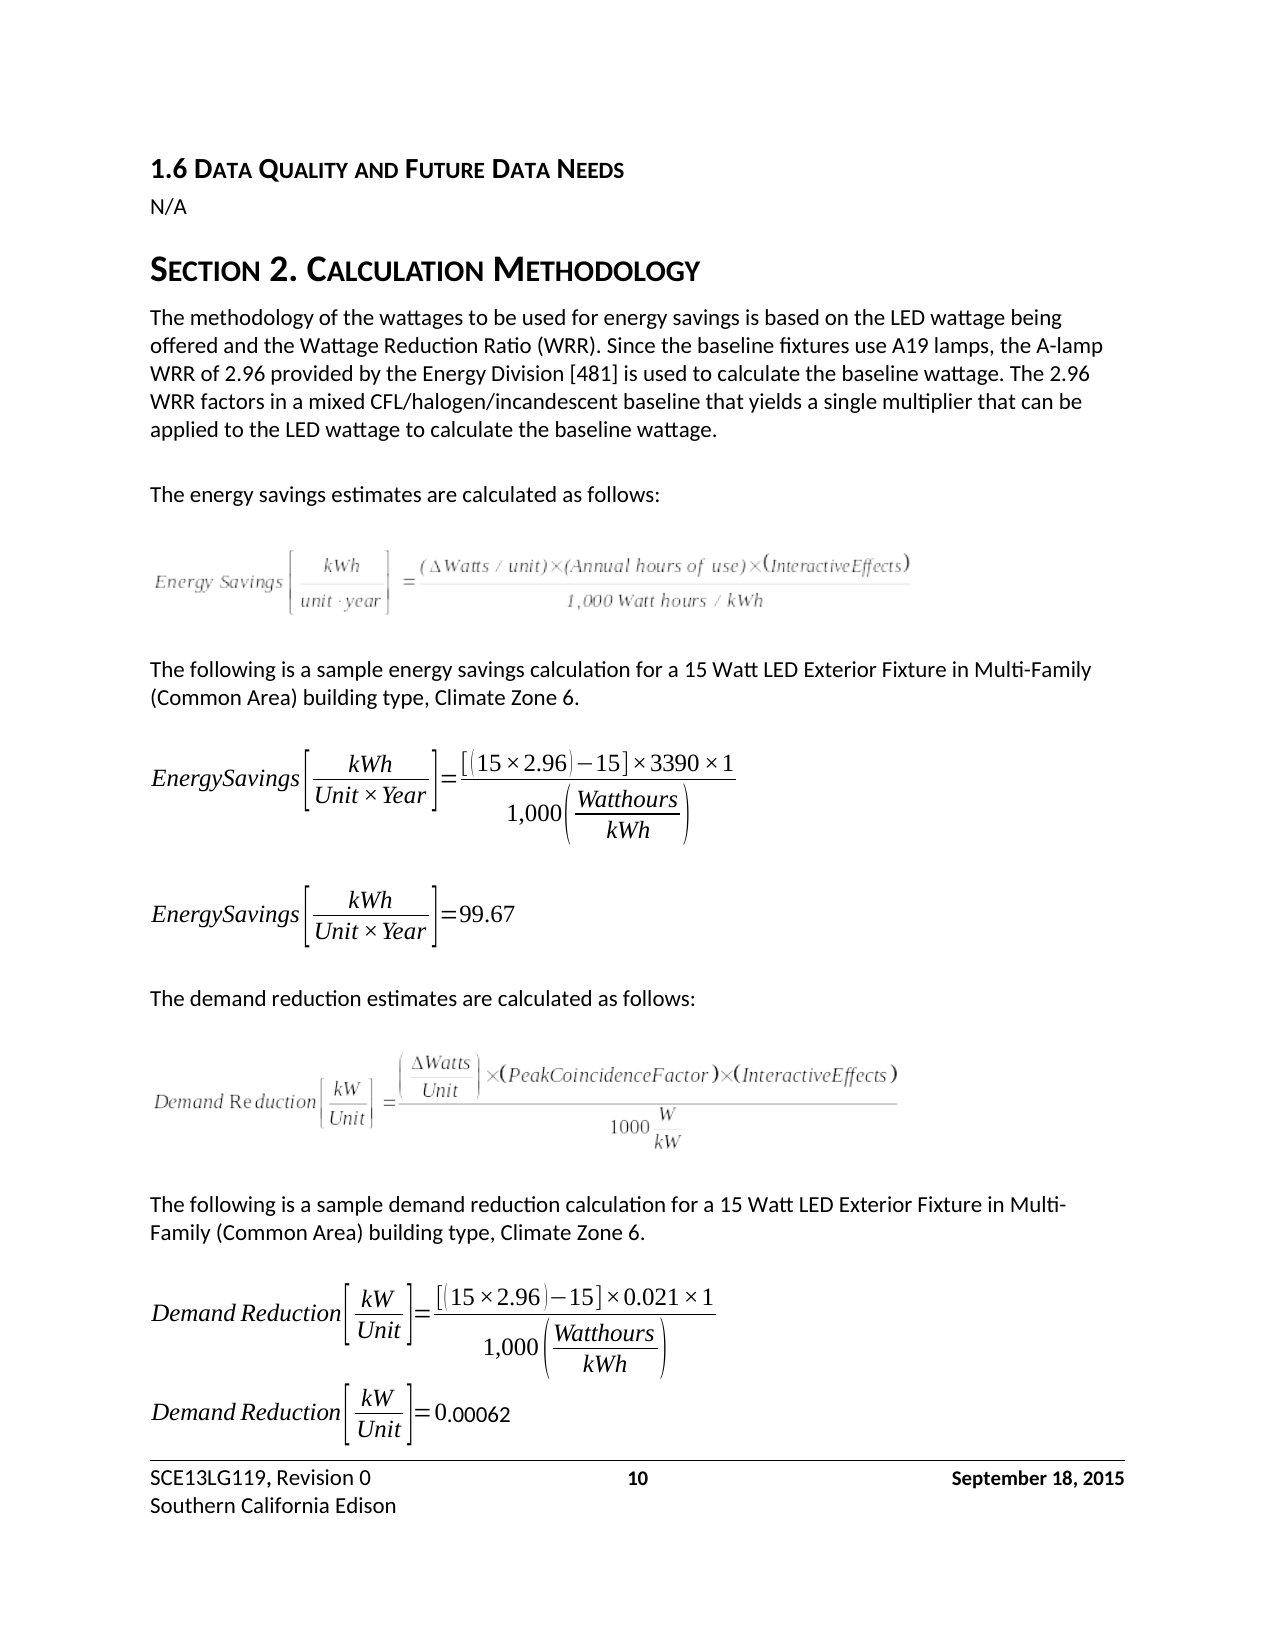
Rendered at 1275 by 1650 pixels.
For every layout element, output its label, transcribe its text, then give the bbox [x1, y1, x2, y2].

text The demand reduction estimates are calculated as follows: [150, 984, 1125, 1012]
text The methodology of the wattages to be used for energy savings is based on the LED wattage being offered and the Wattage Reduction Ratio (WRR). Since the baseline fixtures use A19 lamps, the A-lamp WRR of 2.96 provided by the Energy Division [481] is used to calculate the baseline wattage. The 2.96 WRR factors in a mixed CFL/halogen/incandescent baseline that yields a single multiplier that can be applied to the LED wattage to calculate the baseline wattage. [150, 303, 1125, 443]
text The following is a sample energy savings calculation for a 15 Watt LED Exterior Fixture in Multi-Family (Common Area) building type, Climate Zone 6. [150, 655, 1125, 711]
text .00062 [150, 1382, 1125, 1446]
text The following is a sample demand reduction calculation for a 15 Watt LED Exterior Fixture in Multi-Family (Common Area) building type, Climate Zone 6. [150, 1190, 1125, 1246]
text N/A [150, 192, 1125, 220]
text The energy savings estimates are calculated as follows: [150, 480, 1125, 508]
subtitle 1.6 Data Quality and Future Data Needs [150, 150, 1125, 186]
subtitle Section 2. Calculation Methodology [150, 245, 1125, 291]
